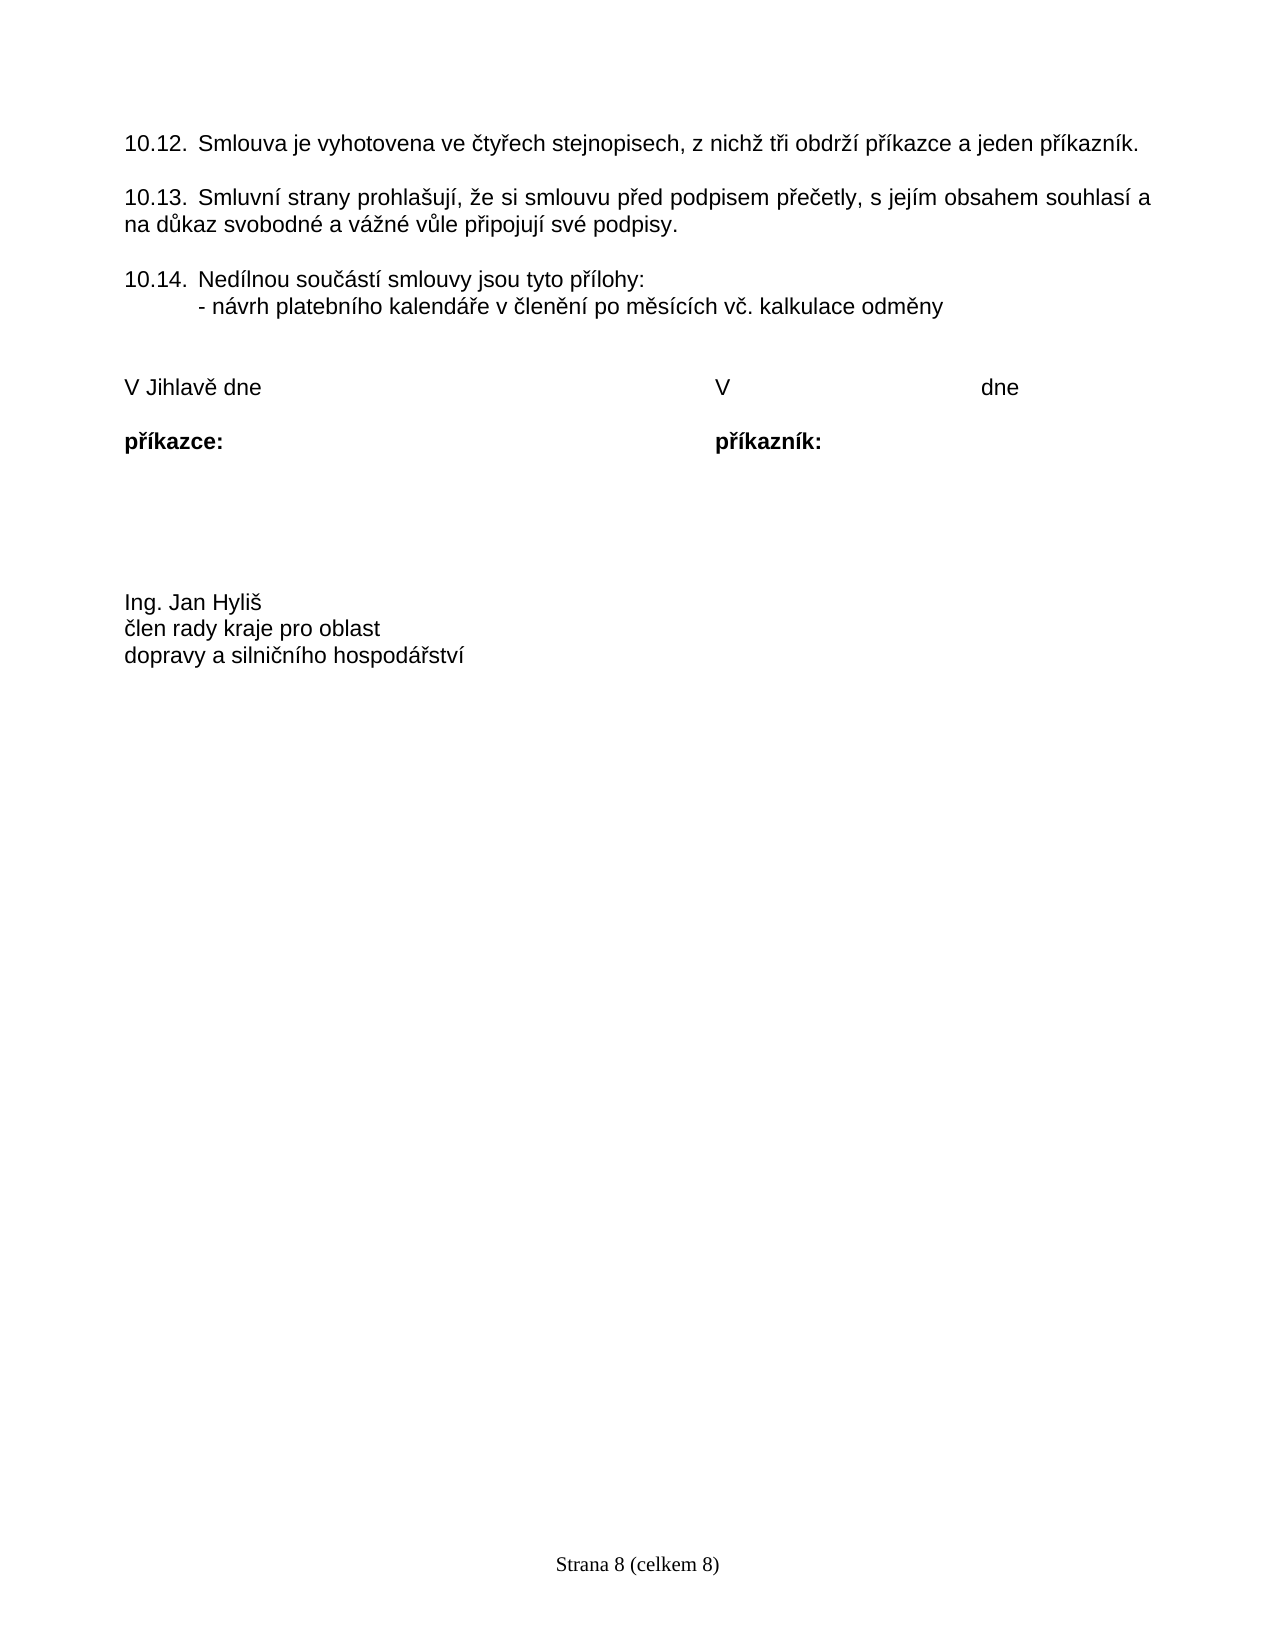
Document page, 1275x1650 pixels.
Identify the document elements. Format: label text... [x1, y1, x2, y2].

text Ing. Jan Hyliš [124, 589, 1151, 615]
text člen rady kraje pro oblast [124, 615, 1151, 642]
text - návrh platebního kalendáře v členění po měsících vč. kalkulace odměny [124, 292, 1151, 319]
list Smluvní strany prohlašují, že si smlouvu před podpisem přečetly, s jejím obsahem souhlasí a na důkaz svobodné a vážné vůle připojují své podpisy. [124, 184, 1151, 238]
text příkazce: příkazník: [124, 428, 1151, 455]
text V Jihlavě dne V dne [124, 374, 1151, 401]
list Nedílnou součástí smlouvy jsou tyto přílohy: [124, 265, 1151, 292]
list Smlouva je vyhotovena ve čtyřech stejnopisech, z nichž tři obdrží příkazce a jeden příkazník. [124, 130, 1151, 157]
text dopravy a silničního hospodářství [124, 642, 1151, 668]
